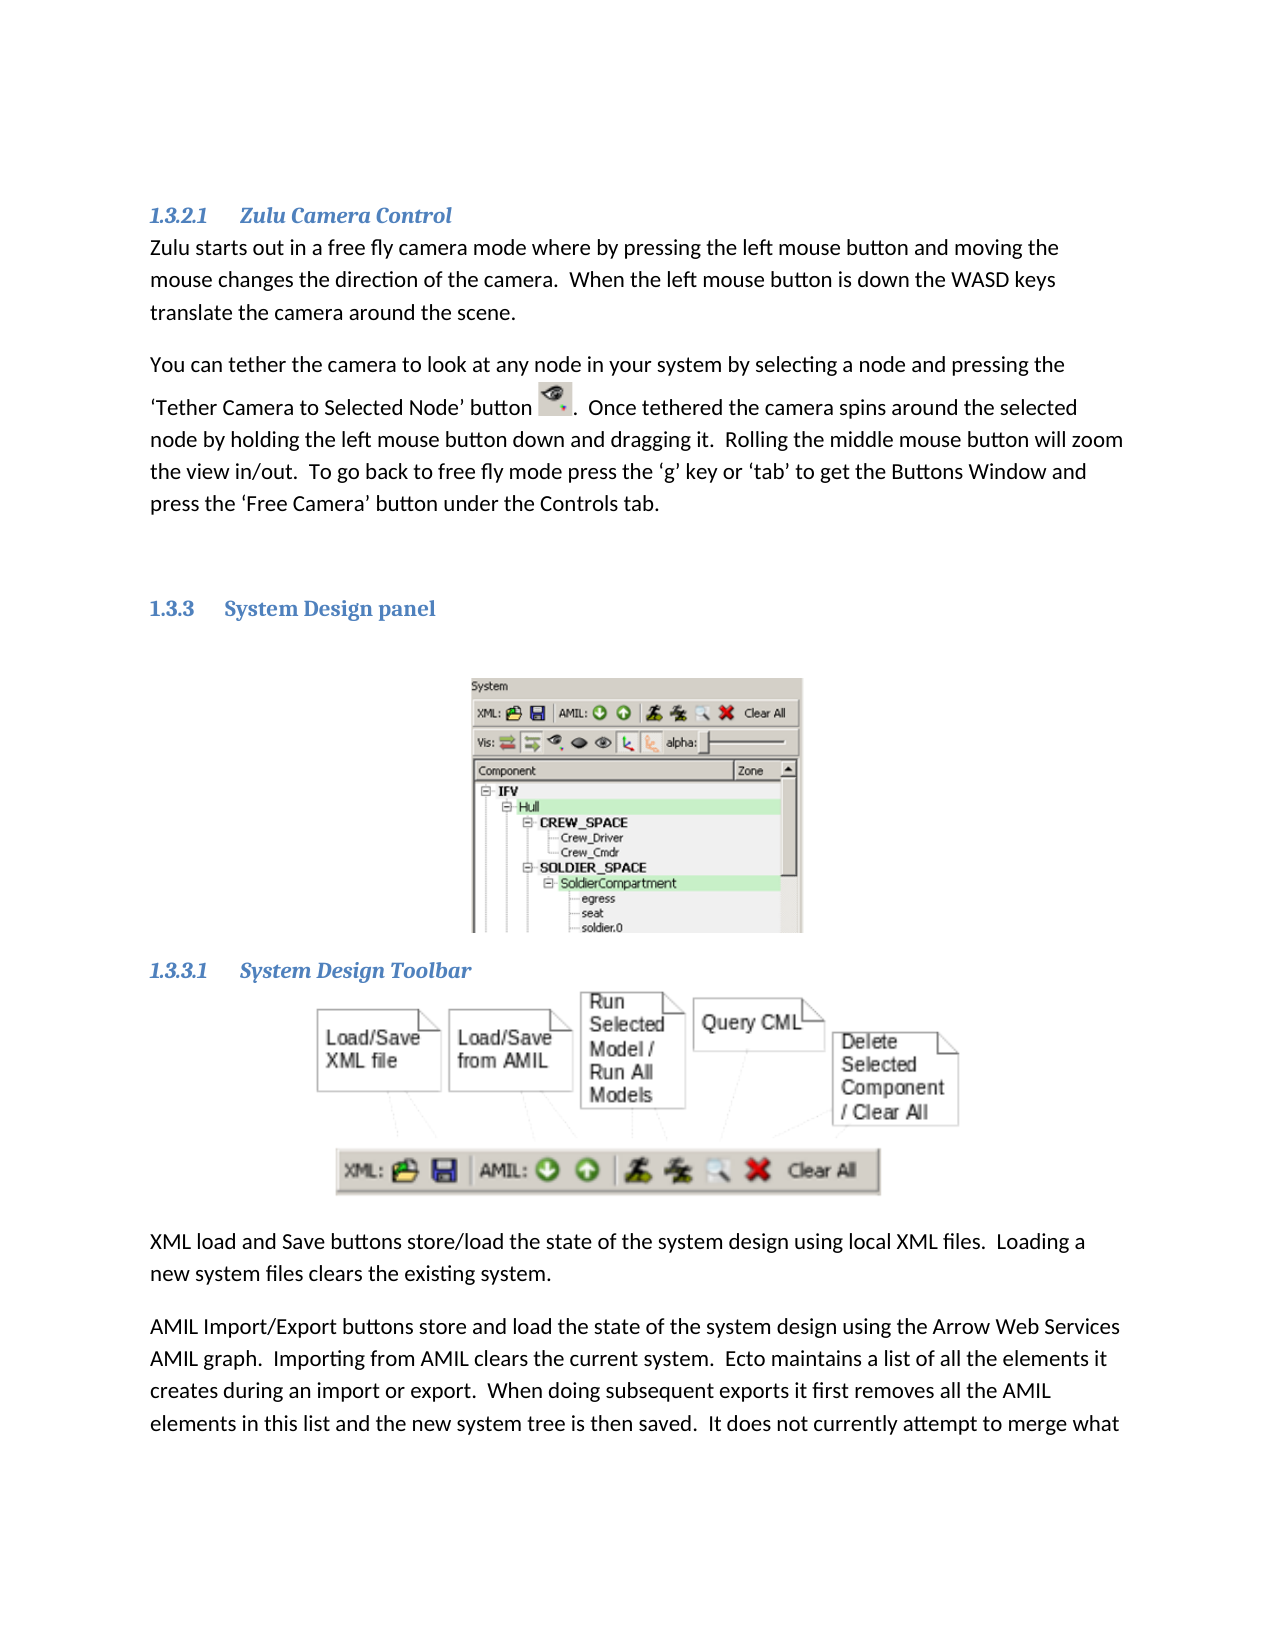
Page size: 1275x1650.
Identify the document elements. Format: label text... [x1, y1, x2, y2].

text XML load and Save buttons store/load the state of the system design using local XML files. Loading a new system files clears the existing system. [150, 1227, 1125, 1287]
text Zulu starts out in a free fly camera mode where by pressing the left mouse button and moving the mouse changes the direction of the camera. When the left mouse button is down the WASD keys translate the camera around the scene. [150, 233, 1125, 326]
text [150, 1312, 1125, 1437]
picture [471, 678, 804, 933]
text You can tether the camera to look at any node in your system by selecting a node and pressing the ‘Tether Camera to Selected Node’ button . Once tethered the camera spins around the selected node by holding the left mouse button down and dragging it. Rolling the middle mouse button will zoom the view in/out. To go back to free fly mode press the ‘g’ key or ‘tab’ to get the Buttons Window and press the ‘Free Camera’ button under the Controls tab. [150, 351, 1125, 518]
subtitle Zulu Camera Control [150, 203, 1125, 229]
picture [538, 382, 573, 416]
subtitle System Design Toolbar [150, 958, 1125, 984]
subtitle System Design panel [150, 596, 1125, 622]
